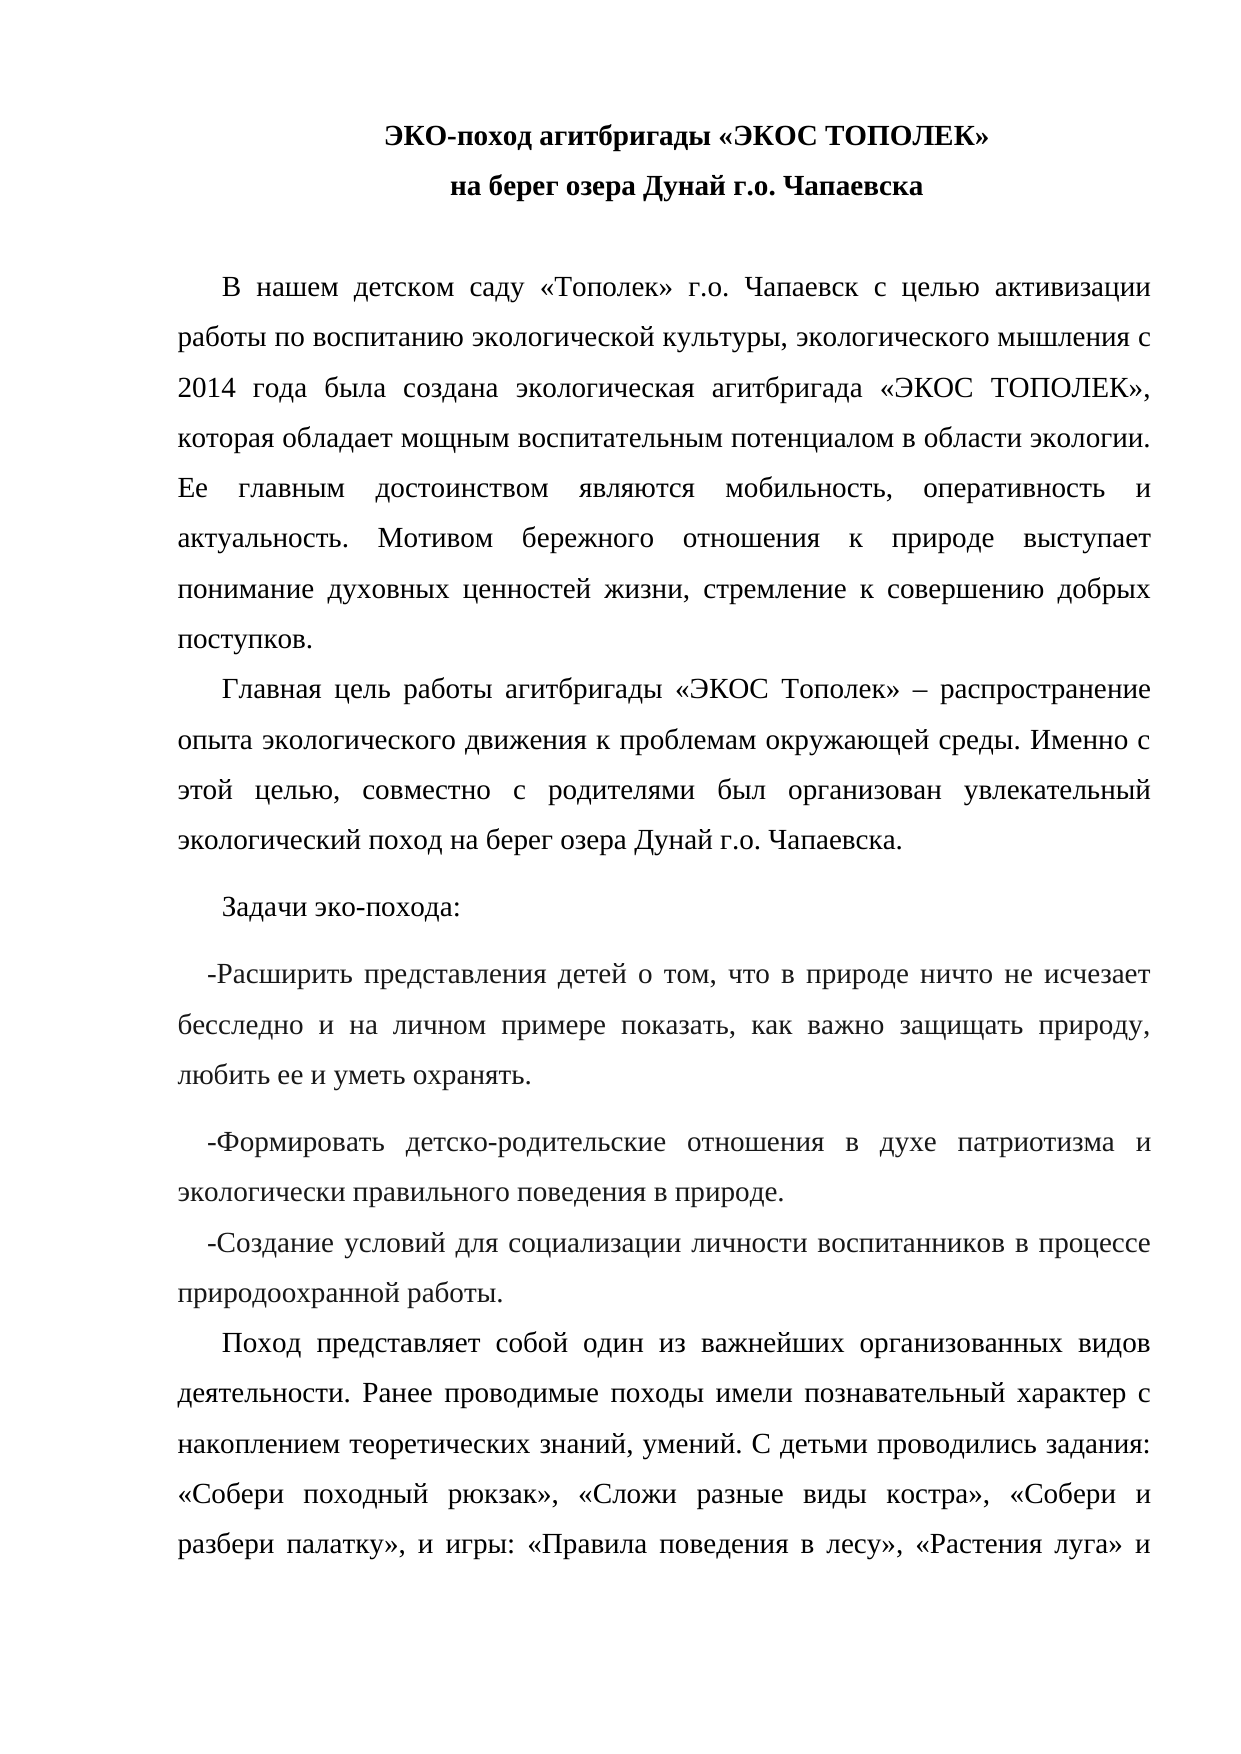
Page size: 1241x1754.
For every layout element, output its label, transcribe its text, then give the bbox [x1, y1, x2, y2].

text на берег озера Дунай г.о. Чапаевска [177, 168, 1152, 202]
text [177, 1325, 1152, 1560]
text -Создание условий для социализации личности воспитанников в процессе природоохранной работы. [177, 1225, 1152, 1308]
text -Расширить представления детей о том, что в природе ничто не исчезает бесследно и на личном примере показать, как важно защищать природу, любить ее и уметь охранять. [177, 956, 1152, 1091]
text В нашем детском саду «Тополек» г.о. Чапаевск с целью активизации работы по воспитанию экологической культуры, экологического мышления с 2014 года была создана экологическая агитбригада «ЭКОС ТОПОЛЕК», которая обладает мощным воспитательным потенциалом в области экологии. Ее главным достоинством являются мобильность, оперативность и актуальность. Мотивом бережного отношения к природе выступает понимание духовных ценностей жизни, стремление к совершению добрых поступков. [177, 269, 1152, 655]
text Главная цель работы агитбригады «ЭКОС Тополек» – распространение опыта экологического движения к проблемам окружающей среды. Именно с этой целью, совместно с родителями был организован увлекательный экологический поход на берег озера Дунай г.о. Чапаевска. [177, 672, 1152, 856]
text -Формировать детско-родительские отношения в духе патриотизма и экологически правильного поведения в природе. [177, 1124, 1152, 1208]
text Задачи эко-похода: [177, 889, 1152, 923]
text ЭКО-поход агитбригады «ЭКОС ТОПОЛЕК» [177, 118, 1152, 152]
